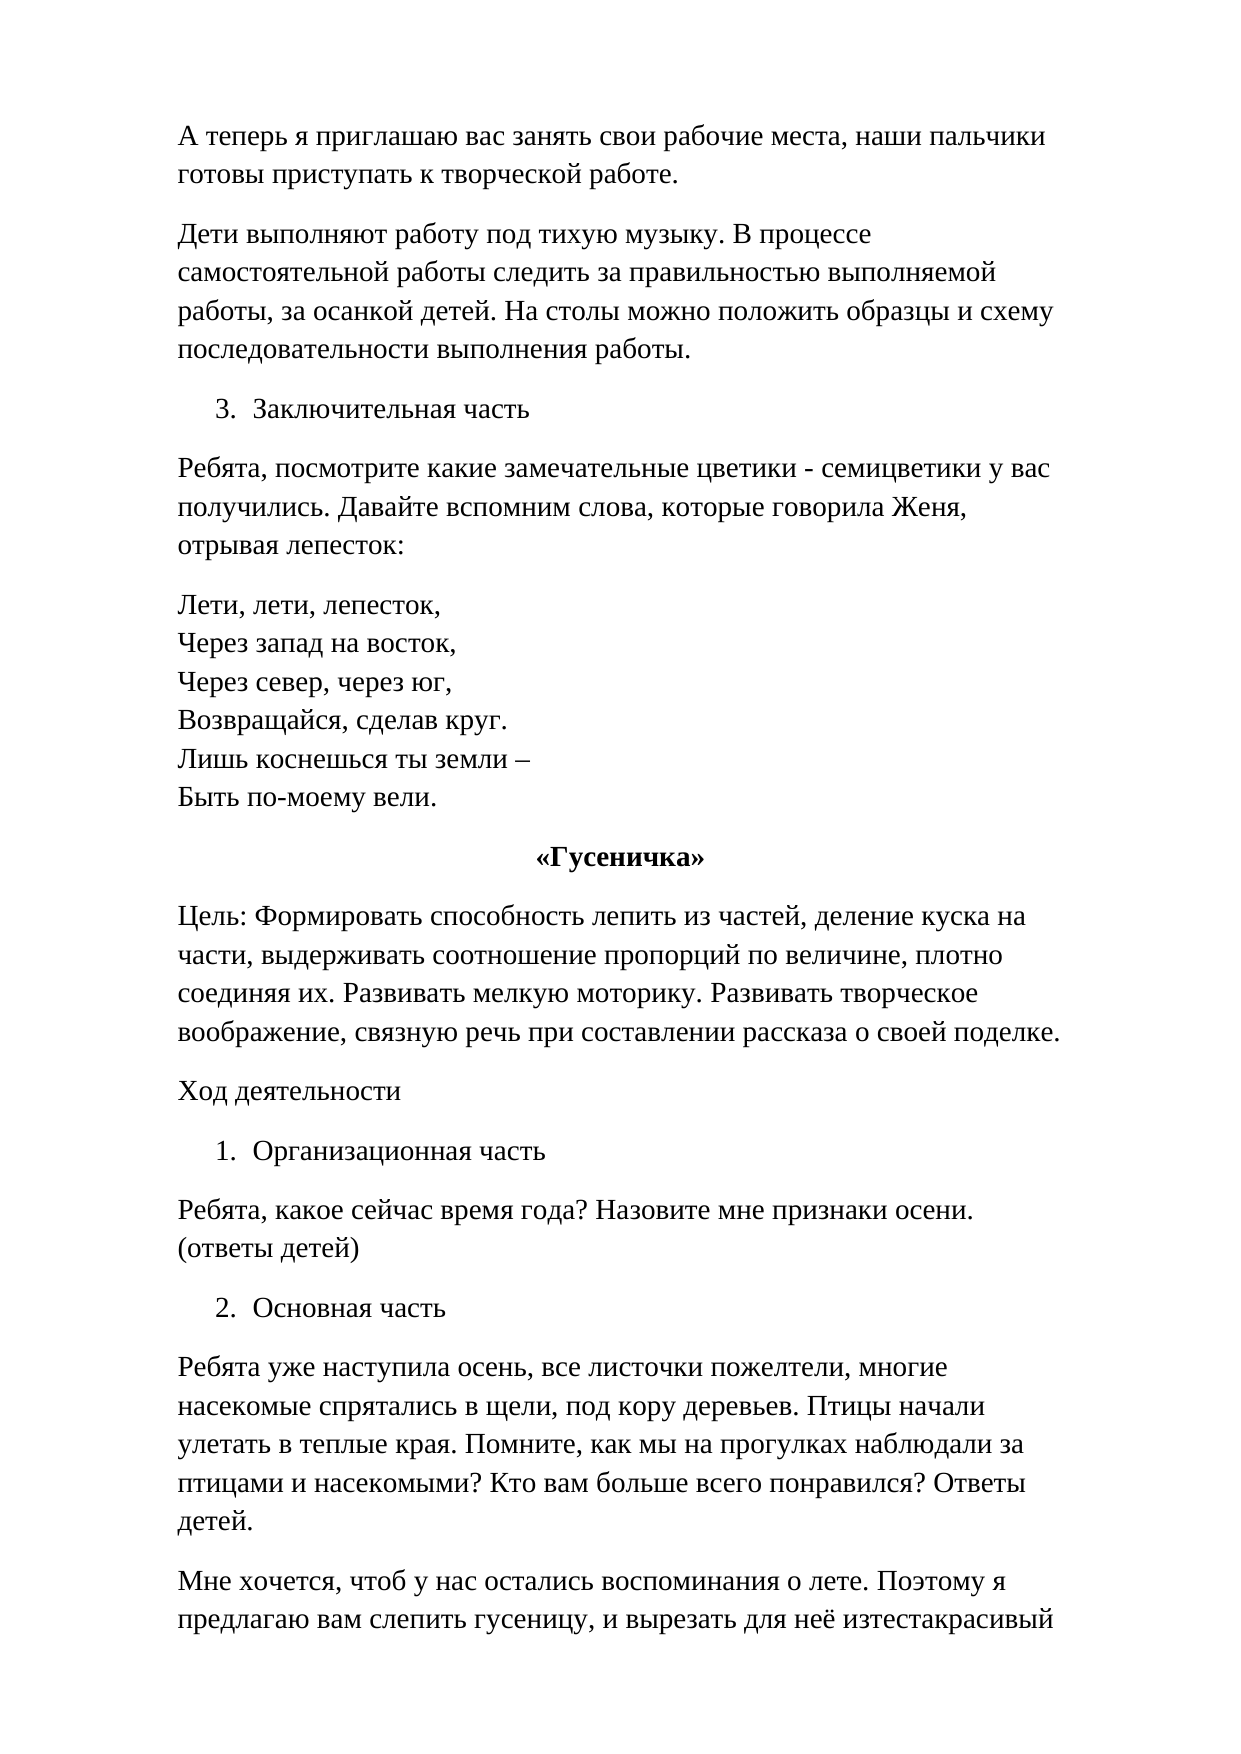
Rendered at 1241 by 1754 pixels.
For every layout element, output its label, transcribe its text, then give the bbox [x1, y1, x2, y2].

text Через запад на восток, [177, 625, 1063, 659]
text «Гусеничка» [177, 839, 1063, 872]
text Лишь коснешься ты земли – [177, 741, 1063, 774]
text Ребята, посмотрите какие замечательные цветики - семицветики у вас получились. Давайте вспомним слова, которые говорила Женя, отрывая лепесток: [177, 450, 1063, 561]
text Ход деятельности [177, 1073, 1063, 1107]
text Дети выполняют работу под тихую музыку. В процессе самостоятельной работы следить за правильностью выполняемой работы, за осанкой детей. На столы можно положить образцы и схему последовательности выполнения работы. [177, 216, 1063, 365]
text Лети, лети, лепесток, [177, 587, 1063, 620]
text А теперь я приглашаю вас занять свои рабочие места, наши пальчики готовы приступать к творческой работе. [177, 118, 1063, 190]
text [177, 1563, 1063, 1635]
text Через север, через юг, [177, 664, 1063, 697]
text Ребята уже наступила осень, все листочки пожелтели, многие насекомые спрятались в щели, под кору деревьев. Птицы начали улетать в теплые края. Помните, как мы на прогулках наблюдали за птицами и насекомыми? Кто вам больше всего понравился? Ответы детей. [177, 1349, 1063, 1537]
list Организационная часть [215, 1133, 1063, 1166]
text Ребята, какое сейчас время года? Назовите мне признаки осени. (ответы детей) [177, 1192, 1063, 1264]
list Заключительная часть [215, 391, 1063, 424]
text Возвращайся, сделав круг. [177, 702, 1063, 736]
text Цель: Формировать способность лепить из частей, деление куска на части, выдерживать соотношение пропорций по величине, плотно соединяя их. Развивать мелкую моторику. Развивать творческое воображение, связную речь при составлении рассказа о своей поделке. [177, 898, 1063, 1047]
list Основная часть [215, 1290, 1063, 1323]
text Быть по-моему вели. [177, 779, 1063, 813]
